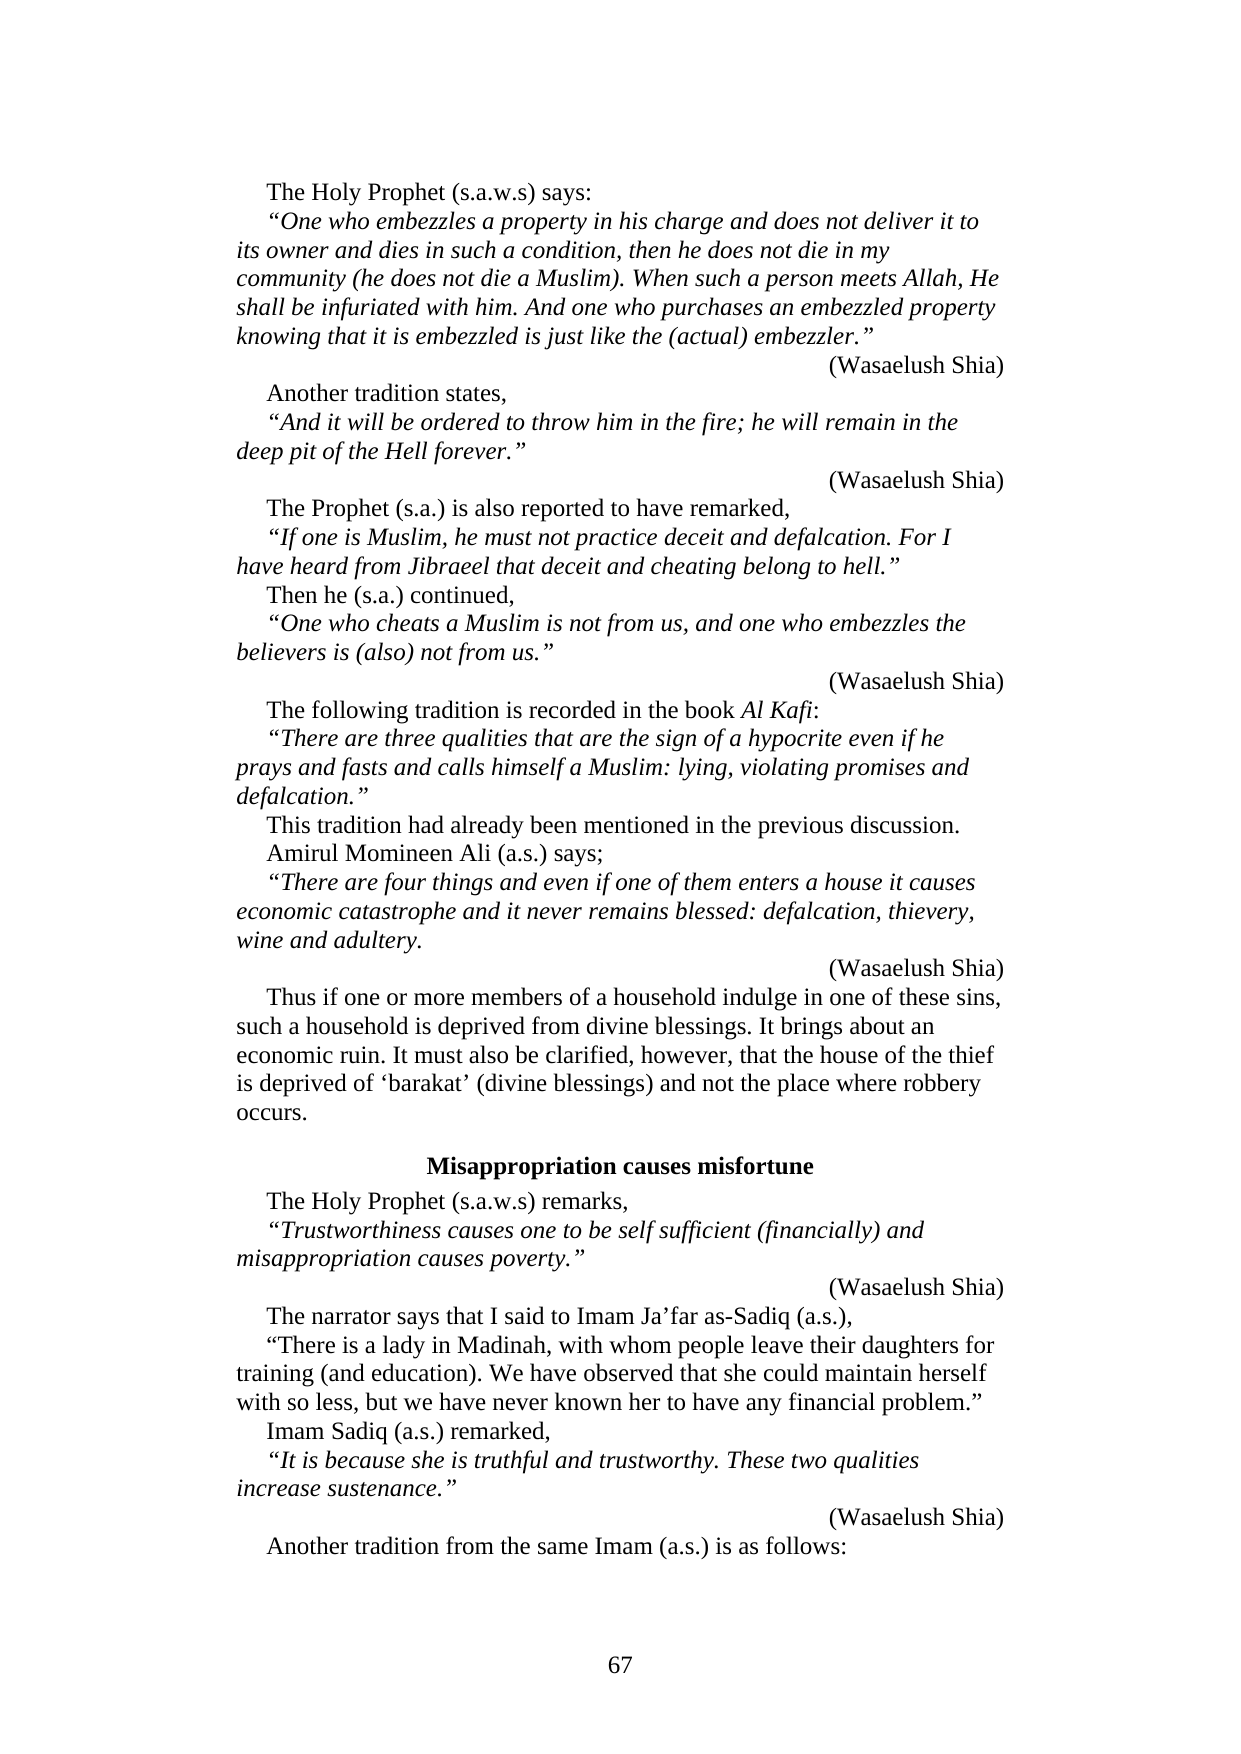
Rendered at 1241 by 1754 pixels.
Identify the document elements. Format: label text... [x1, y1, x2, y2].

text “One who embezzles a property in his charge and does not deliver it to its owner and dies in such a condition, then he does not die in my community (he does not die a Muslim). When such a person meets Allah, He shall be infuriated with him. And one who purchases an embezzled property knowing that it is embezzled is just like the (actual) embezzler.” [236, 206, 1004, 350]
text The following tradition is recorded in the book Al Kafi: [236, 695, 1004, 723]
text Then he (s.a.) continued, [236, 580, 1004, 608]
text Another tradition from the same Imam (a.s.) is as follows: [236, 1531, 1004, 1560]
text “And it will be ordered to throw him in the fire; he will remain in the deep pit of the Hell forever.” [236, 407, 1004, 465]
text “Trustworthiness causes one to be self sufficient (financially) and misappropriation causes poverty.” [236, 1215, 1004, 1272]
text Another tradition states, [236, 378, 1004, 407]
text “There is a lady in Madinah, with whom people leave their daughters for training (and education). We have observed that she could maintain herself with so less, but we have never known her to have any financial problem.” [236, 1330, 1004, 1416]
text “It is because she is truthful and trustworthy. These two qualities increase sustenance.” [236, 1445, 1004, 1502]
text The Prophet (s.a.) is also reported to have remarked, [236, 493, 1004, 522]
text The narrator says that I said to Imam Ja’far as-Sadiq (a.s.), [236, 1301, 1004, 1330]
text The Holy Prophet (s.a.w.s) remarks, [236, 1186, 1004, 1215]
text Imam Sadiq (a.s.) remarked, [236, 1416, 1004, 1445]
text (Wasaelush Shia) [236, 465, 1004, 493]
text “If one is Muslim, he must not practice deceit and defalcation. For I have heard from Jibraeel that deceit and cheating belong to hell.” [236, 522, 1004, 580]
text (Wasaelush Shia) [236, 666, 1004, 695]
subtitle Misappropriation causes misfortune [236, 1151, 1004, 1180]
text (Wasaelush Shia) [236, 1502, 1004, 1531]
text (Wasaelush Shia) [236, 953, 1004, 982]
text The Holy Prophet (s.a.w.s) says: [236, 177, 1004, 206]
text “One who cheats a Muslim is not from us, and one who embezzles the believers is (also) not from us.” [236, 608, 1004, 666]
text Amirul Momineen Ali (a.s.) says; [236, 838, 1004, 867]
text “There are four things and even if one of them enters a house it causes economic catastrophe and it never remains blessed: defalcation, thievery, wine and adultery. [236, 867, 1004, 953]
text (Wasaelush Shia) [236, 1272, 1004, 1301]
text (Wasaelush Shia) [236, 350, 1004, 378]
text This tradition had already been mentioned in the previous discussion. [236, 810, 1004, 838]
text Thus if one or more members of a household indulge in one of these sins, such a household is deprived from divine blessings. It brings about an economic ruin. It must also be clarified, however, that the house of the thief is deprived of ‘barakat’ (divine blessings) and not the place where robbery occurs. [236, 982, 1004, 1126]
text “There are three qualities that are the sign of a hypocrite even if he prays and fasts and calls himself a Muslim: lying, violating promises and defalcation.” [236, 723, 1004, 810]
